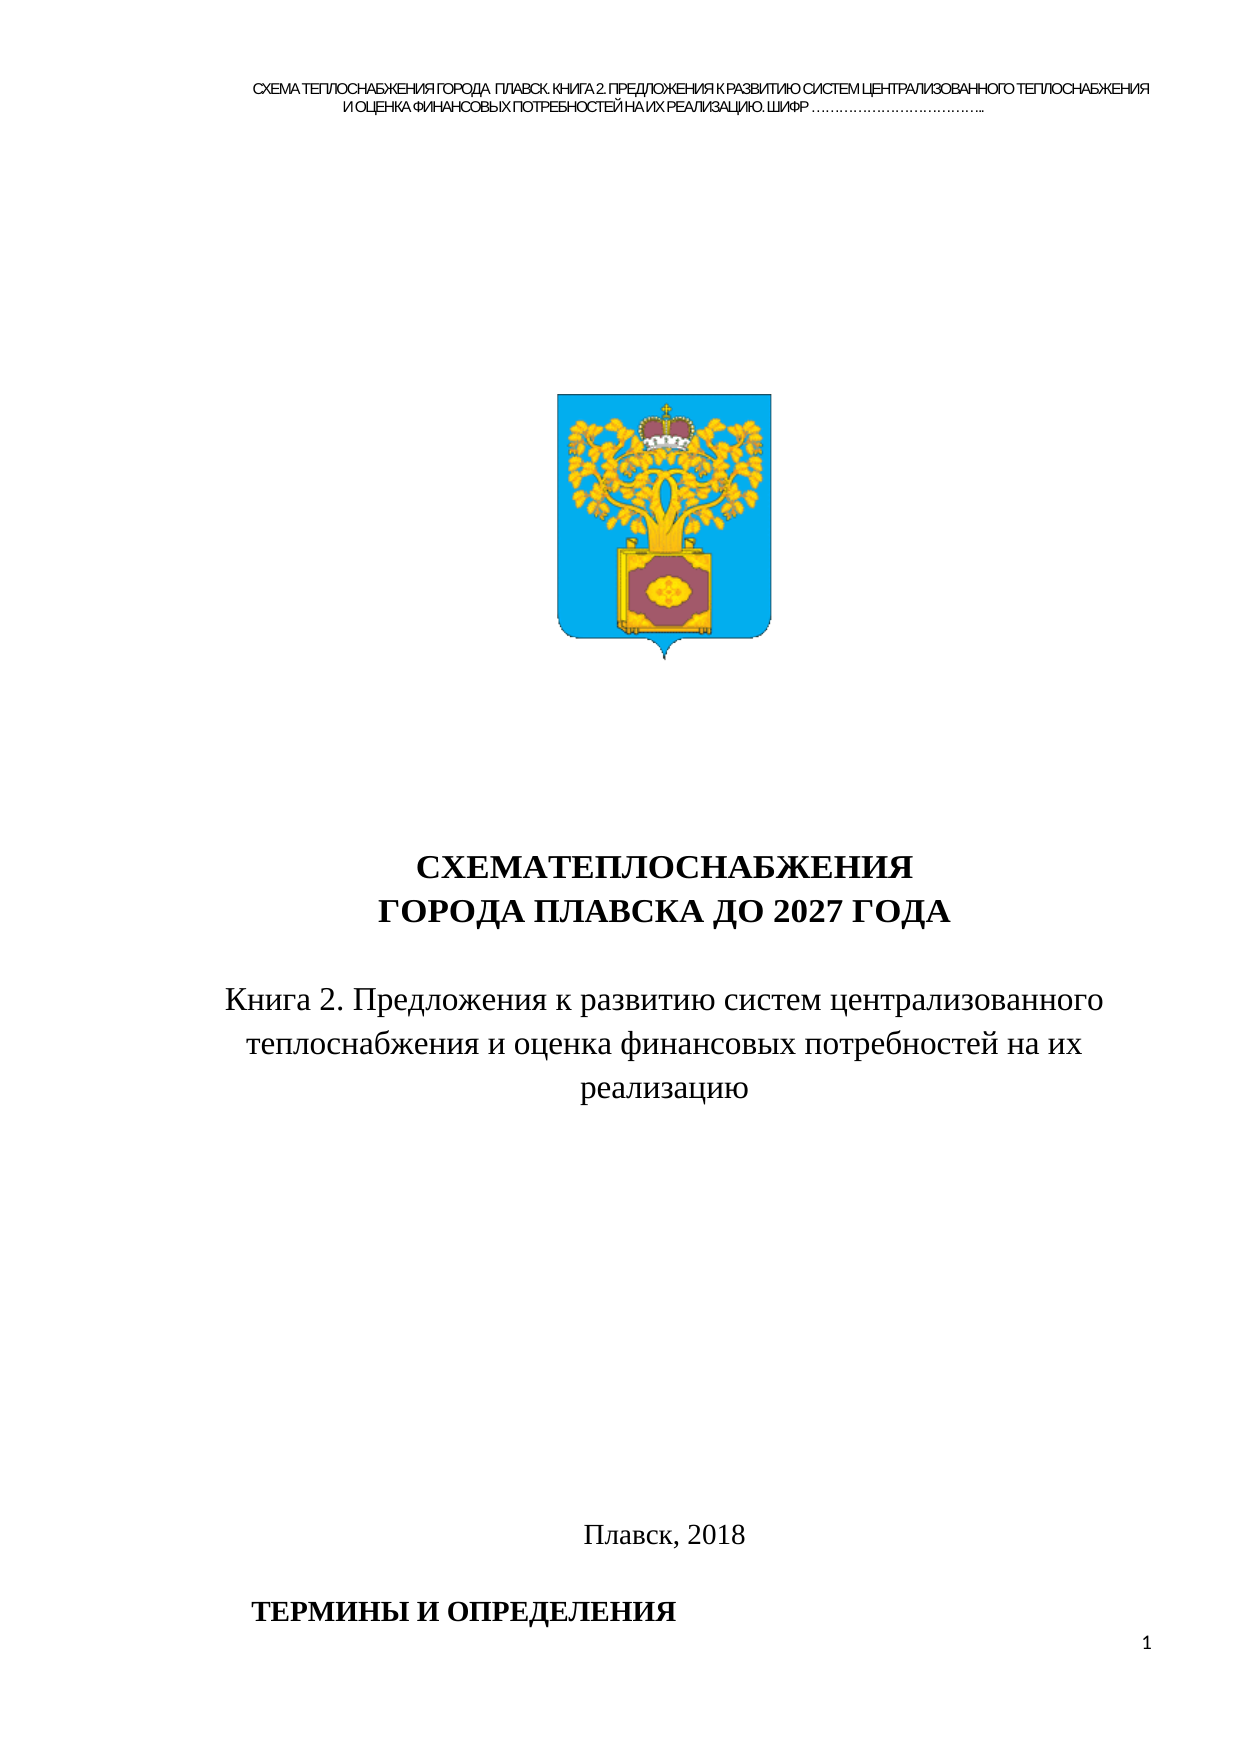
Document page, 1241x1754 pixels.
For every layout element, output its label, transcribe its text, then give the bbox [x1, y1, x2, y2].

text ТЕРМИНЫ И ОПРЕДЕЛЕНИЯ [177, 1594, 1152, 1628]
picture [557, 394, 772, 662]
text Плавск, 2018 [177, 1517, 1152, 1551]
text Книга 2. Предложения к развитию систем централизованного теплоснабжения и оценка финансовых потребностей на их реализацию [177, 979, 1152, 1106]
text СХЕМАТЕПЛОСНАБЖЕНИЯ ГОРОДА ПЛАВСКА ДО 2027 ГОДА [177, 847, 1152, 929]
picture [568, 404, 763, 634]
